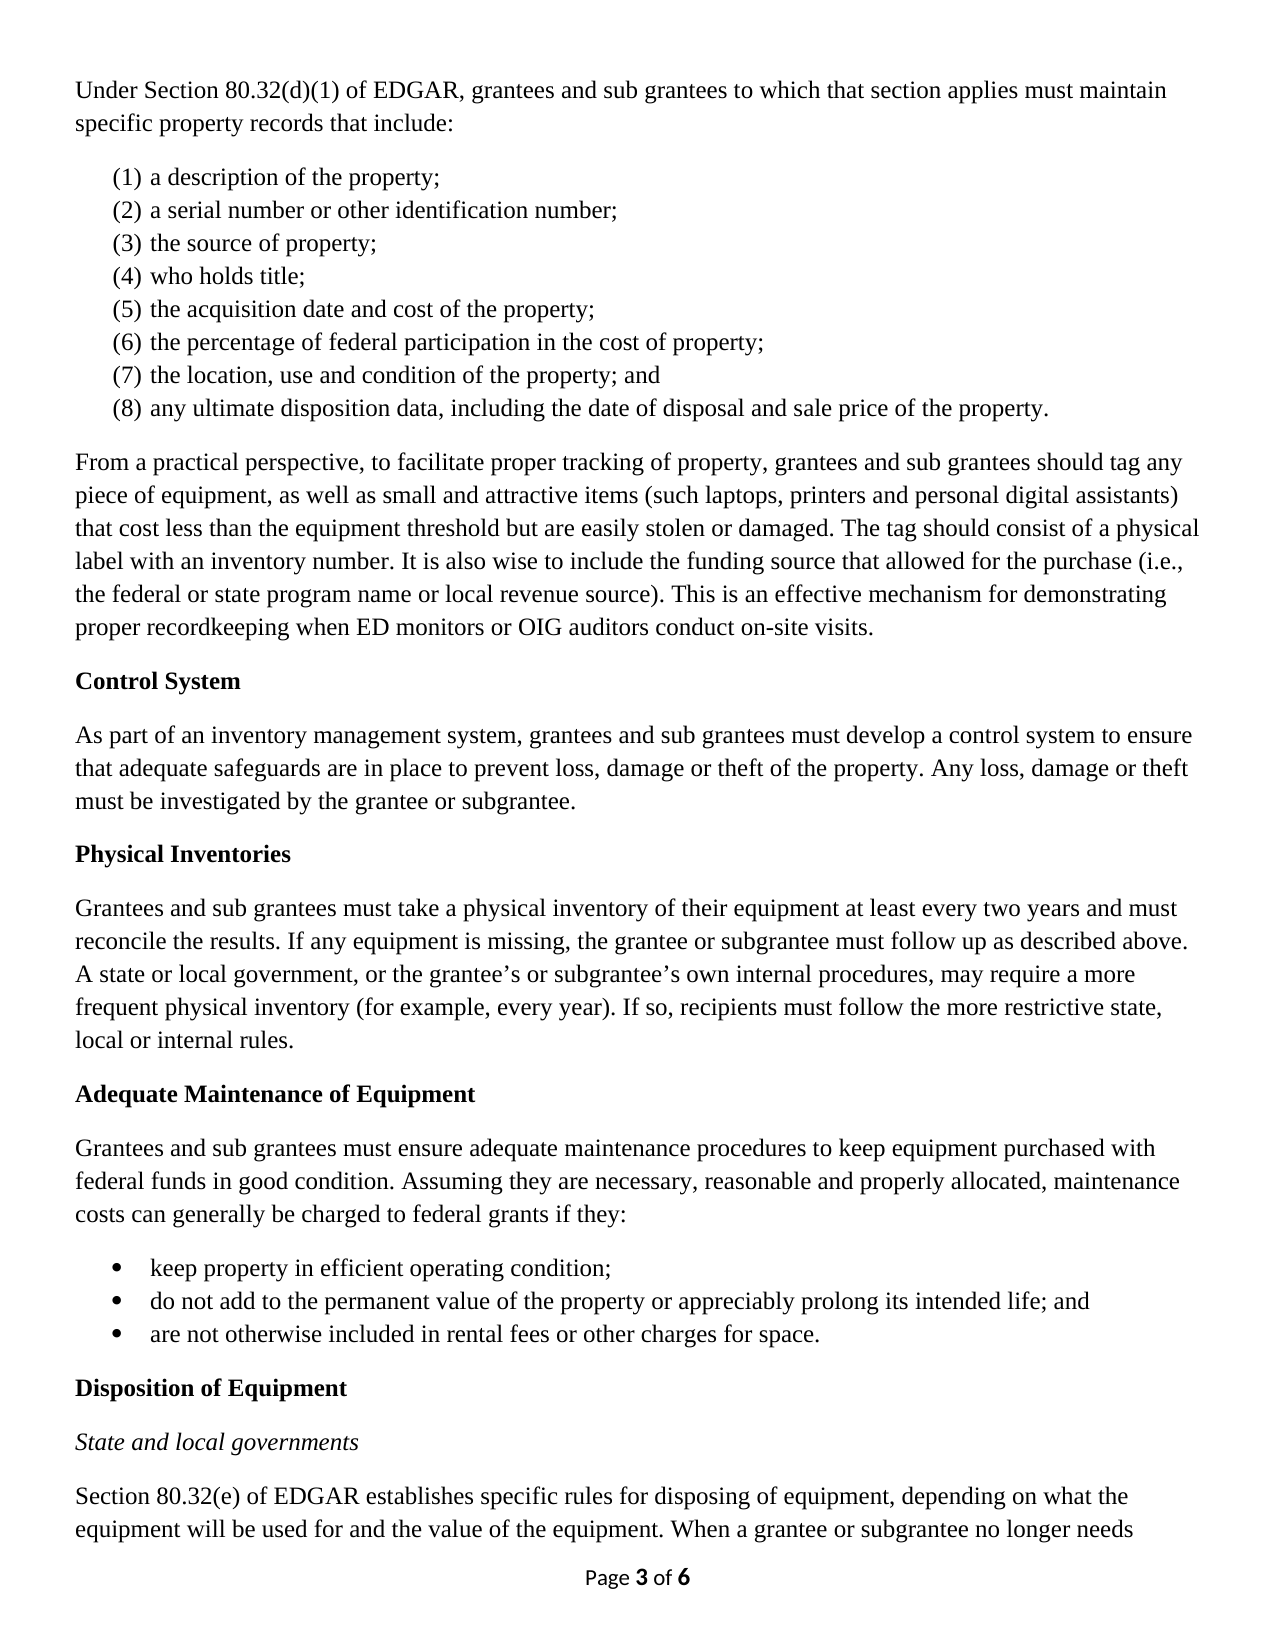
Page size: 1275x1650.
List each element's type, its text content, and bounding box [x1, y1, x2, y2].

list are not otherwise included in rental fees or other charges for space. [112, 1319, 1200, 1348]
text Disposition of Equipment [75, 1373, 1200, 1402]
list who holds title; [112, 261, 1200, 290]
list the acquisition date and cost of the property; [112, 294, 1200, 323]
text State and local governments [75, 1427, 1200, 1456]
list do not add to the permanent value of the property or appreciably prolong its intended life; and [112, 1286, 1200, 1315]
text From a practical perspective, to facilitate proper tracking of property, grantees and sub grantees should tag any piece of equipment, as well as small and attractive items (such laptops, printers and personal digital assistants) that cost less than the equipment threshold but are easily stolen or damaged. The tag should consist of a physical label with an inventory number. It is also wise to include the funding source that allowed for the purchase (i.e., the federal or state program name or local revenue source). This is an effective mechanism for demonstrating proper recordkeeping when ED monitors or OIG auditors conduct on-site visits. [75, 447, 1200, 641]
list the source of property; [112, 228, 1200, 257]
text Control System [75, 666, 1200, 694]
list a description of the property; [112, 162, 1200, 191]
list keep property in efficient operating condition; [112, 1253, 1200, 1282]
text Grantees and sub grantees must take a physical inventory of their equipment at least every two years and must reconcile the results. If any equipment is missing, the grantee or subgrantee must follow up as described above. A state or local government, or the grantee’s or subgrantee’s own internal procedures, may require a more frequent physical inventory (for example, every year). If so, recipients must follow the more restrictive state, local or internal rules. [75, 893, 1200, 1054]
list the location, use and condition of the property; and [112, 360, 1200, 389]
text Under Section 80.32(d)(1) of EDGAR, grantees and sub grantees to which that section applies must maintain specific property records that include: [75, 75, 1200, 137]
list the percentage of federal participation in the cost of property; [112, 327, 1200, 356]
text Physical Inventories [75, 839, 1200, 868]
text Grantees and sub grantees must ensure adequate maintenance procedures to keep equipment purchased with federal funds in good condition. Assuming they are necessary, reasonable and properly allocated, maintenance costs can generally be charged to federal grants if they: [75, 1133, 1200, 1228]
text As part of an inventory management system, grantees and sub grantees must develop a control system to ensure that adequate safeguards are in place to prevent loss, damage or theft of the property. Any loss, damage or theft must be investigated by the grantee or subgrantee. [75, 720, 1200, 814]
text Adequate Maintenance of Equipment [75, 1079, 1200, 1108]
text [75, 1481, 1200, 1542]
list any ultimate disposition data, including the date of disposal and sale price of the property. [112, 393, 1200, 422]
list a serial number or other identification number; [112, 195, 1200, 224]
